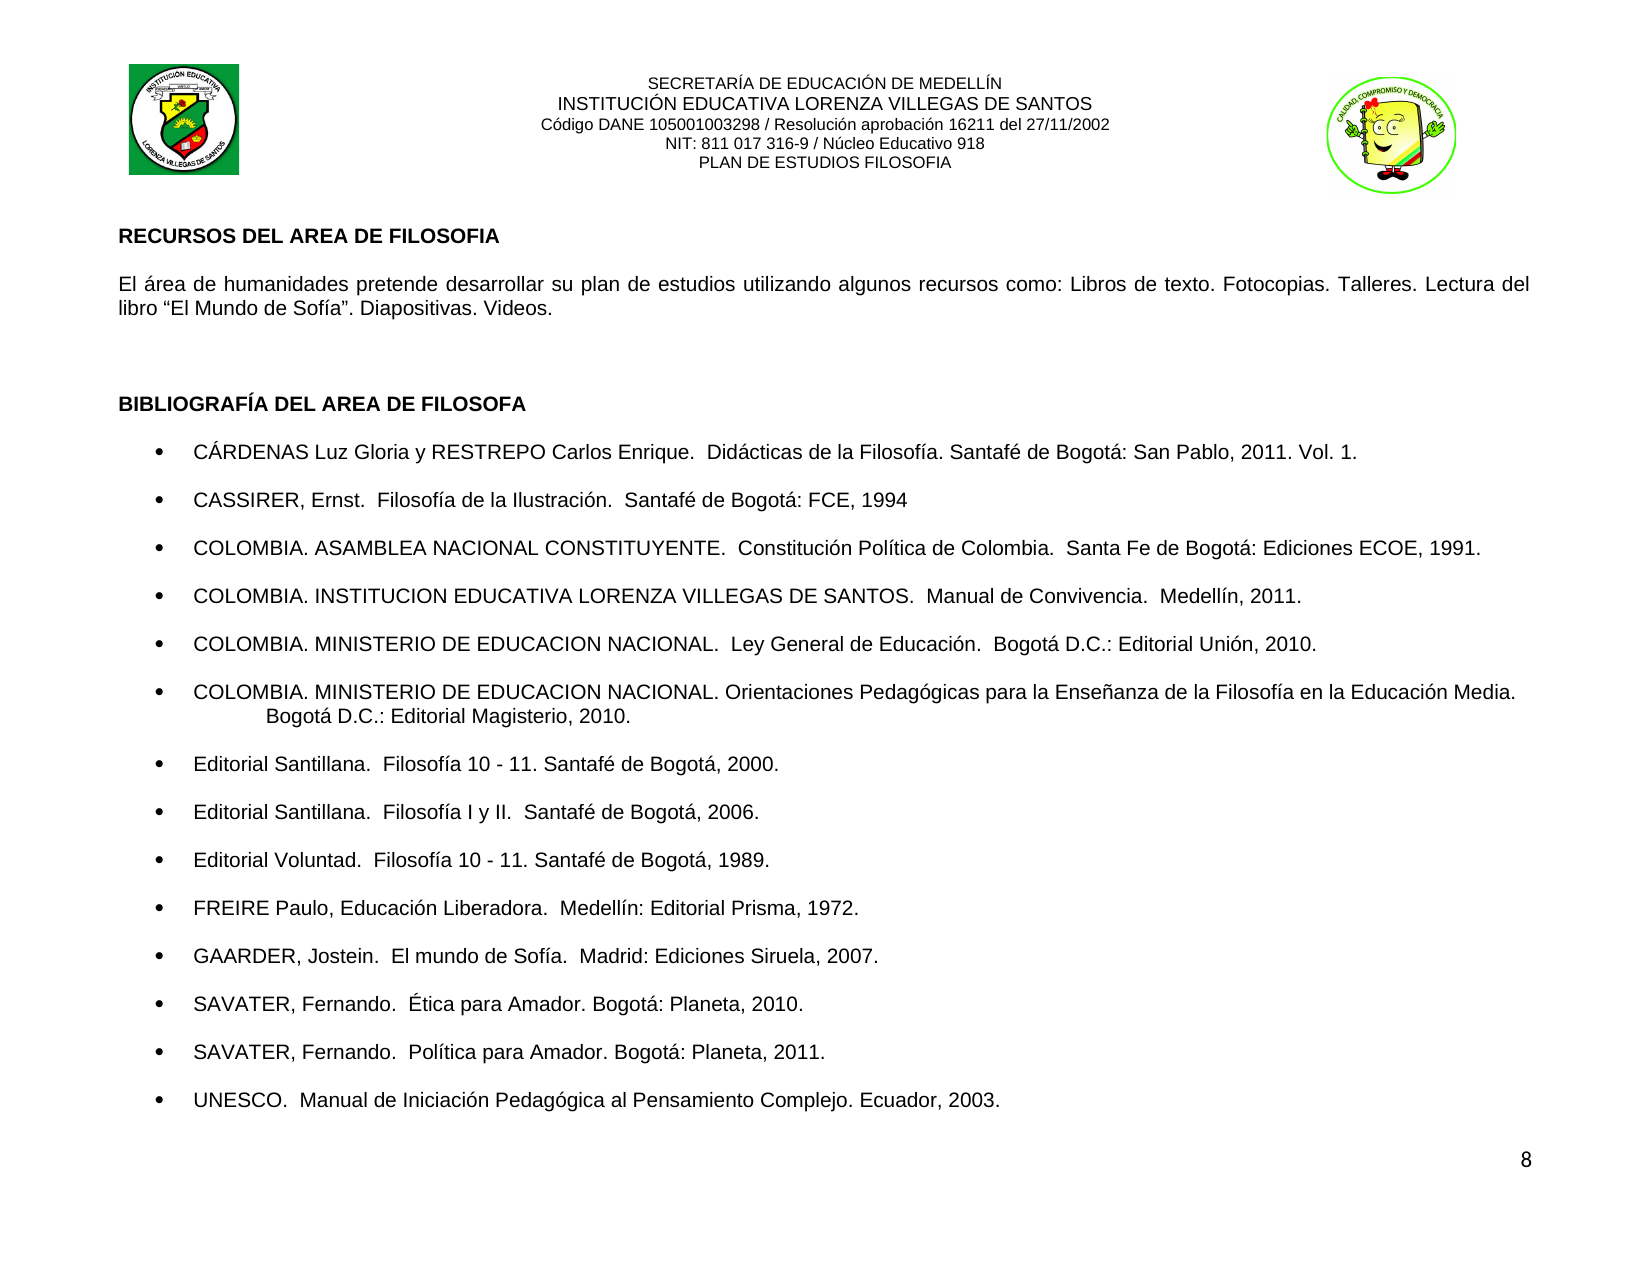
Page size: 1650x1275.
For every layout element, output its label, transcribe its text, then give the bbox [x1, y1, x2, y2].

list FREIRE Paulo, Educación Liberadora. Medellín: Editorial Prisma, 1972. [156, 896, 1532, 920]
text BIBLIOGRAFÍA DEL AREA DE FILOSOFA [118, 392, 1532, 416]
text El área de humanidades pretende desarrollar su plan de estudios utilizando algunos recursos como: Libros de texto. Fotocopias. Talleres. Lectura del libro “El Mundo de Sofía”. Diapositivas. Videos. [118, 272, 1532, 320]
list Editorial Santillana. Filosofía 10 - 11. Santafé de Bogotá, 2000. [156, 752, 1532, 776]
list SAVATER, Fernando. Política para Amador. Bogotá: Planeta, 2011. [156, 1040, 1532, 1064]
list CÁRDENAS Luz Gloria y RESTREPO Carlos Enrique. Didácticas de la Filosofía. Santafé de Bogotá: San Pablo, 2011. Vol. 1. [156, 440, 1532, 464]
list COLOMBIA. INSTITUCION EDUCATIVA LORENZA VILLEGAS DE SANTOS. Manual de Convivencia. Medellín, 2011. [156, 584, 1532, 608]
list COLOMBIA. MINISTERIO DE EDUCACION NACIONAL. Orientaciones Pedagógicas para la Enseñanza de la Filosofía en la Educación Media. Bogotá D.C.: Editorial Magisterio, 2010. [156, 680, 1532, 728]
list UNESCO. Manual de Iniciación Pedagógica al Pensamiento Complejo. Ecuador, 2003. [156, 1088, 1532, 1112]
list SAVATER, Fernando. Ética para Amador. Bogotá: Planeta, 2010. [156, 992, 1532, 1016]
list Editorial Voluntad. Filosofía 10 - 11. Santafé de Bogotá, 1989. [156, 848, 1532, 872]
list COLOMBIA. ASAMBLEA NACIONAL CONSTITUYENTE. Constitución Política de Colombia. Santa Fe de Bogotá: Ediciones ECOE, 1991. [156, 536, 1532, 560]
text RECURSOS DEL AREA DE FILOSOFIA [118, 224, 1532, 248]
list CASSIRER, Ernst. Filosofía de la Ilustración. Santafé de Bogotá: FCE, 1994 [156, 488, 1532, 512]
list GAARDER, Jostein. El mundo de Sofía. Madrid: Ediciones Siruela, 2007. [156, 944, 1532, 968]
picture [1326, 77, 1457, 194]
picture [128, 64, 240, 175]
list Editorial Santillana. Filosofía I y II. Santafé de Bogotá, 2006. [156, 800, 1532, 824]
list COLOMBIA. MINISTERIO DE EDUCACION NACIONAL. Ley General de Educación. Bogotá D.C.: Editorial Unión, 2010. [156, 632, 1532, 656]
